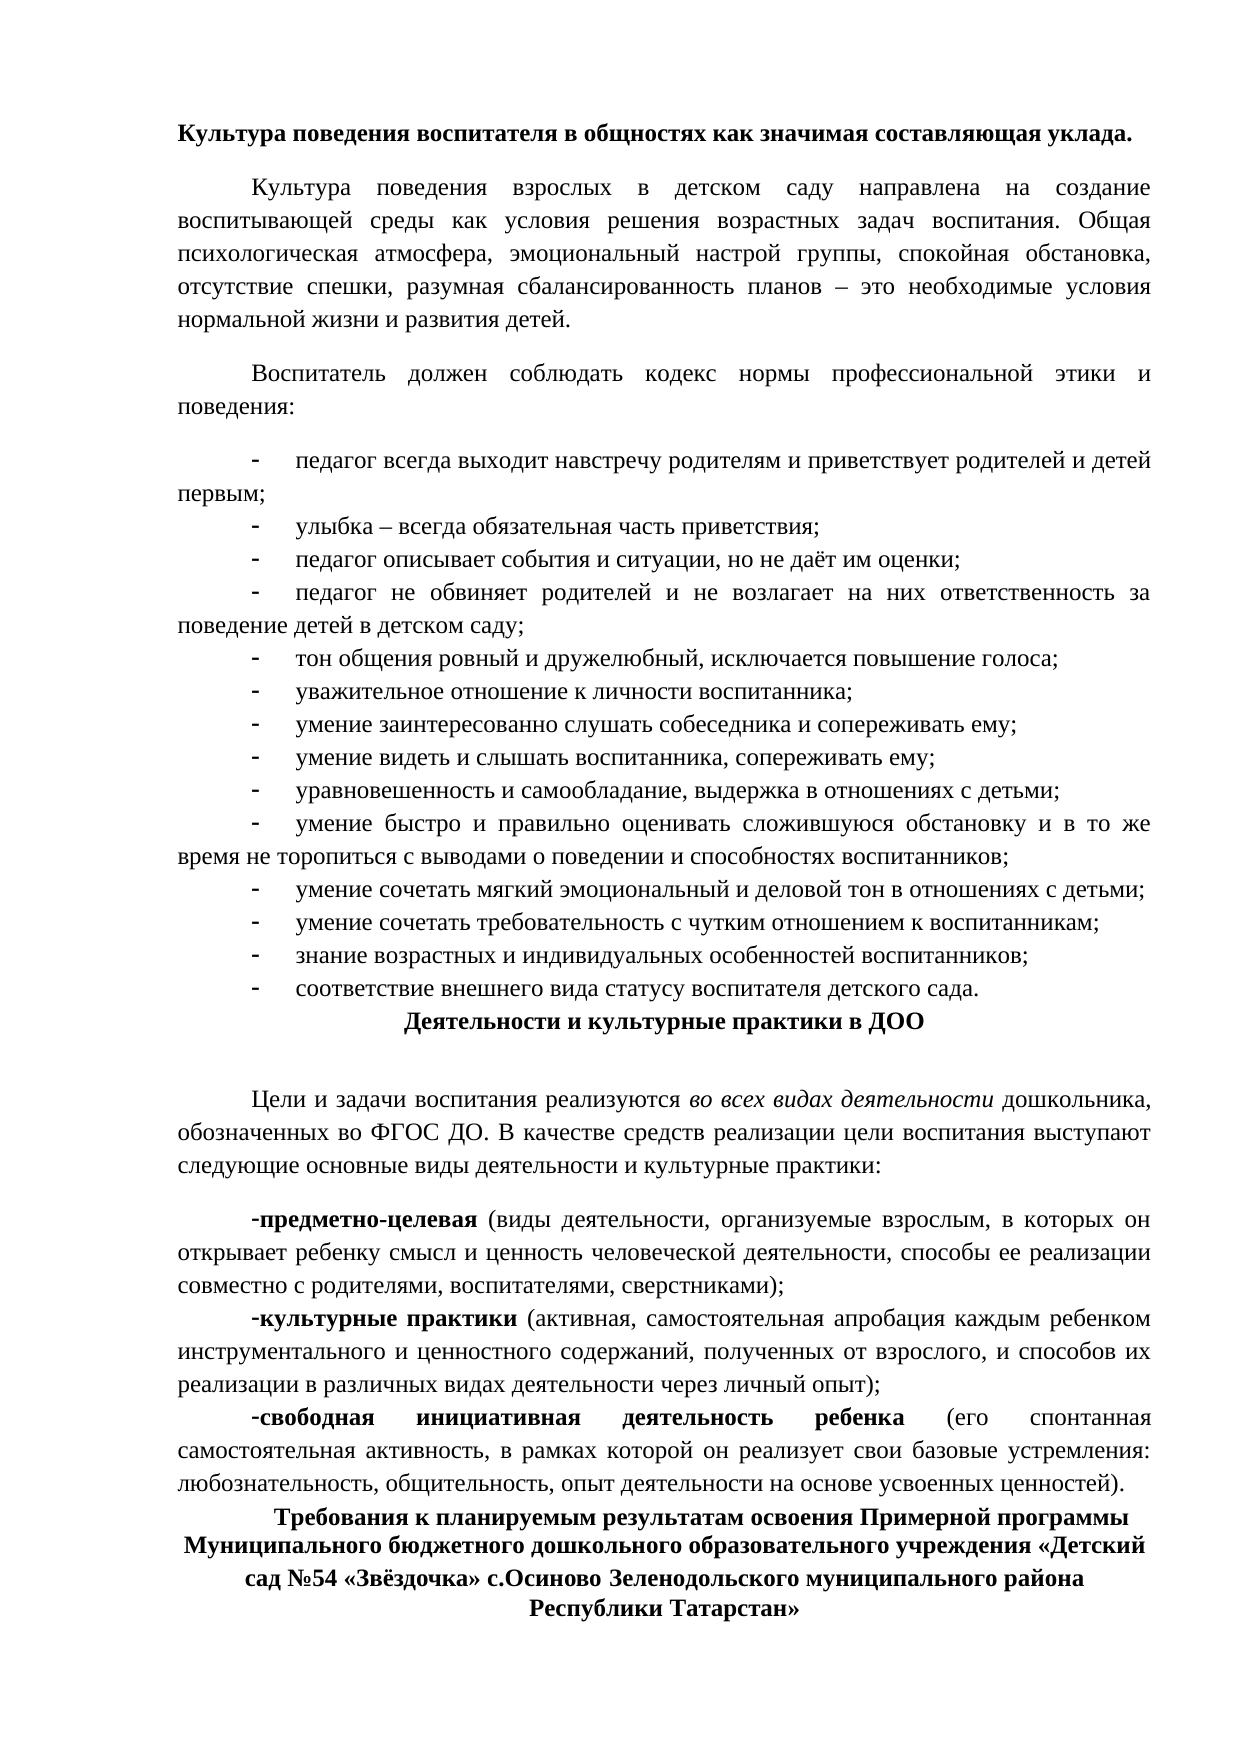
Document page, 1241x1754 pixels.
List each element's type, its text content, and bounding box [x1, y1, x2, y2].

list умение сочетать мягкий эмоциональный и деловой тон в отношениях с детьми; [177, 874, 1152, 903]
list уравновешенность и самообладание, выдержка в отношениях с детьми; [177, 775, 1152, 804]
text Воспитатель должен соблюдать кодекс нормы профессиональной этики и поведения: [177, 358, 1152, 420]
list улыбка – всегда обязательная часть приветствия; [177, 511, 1152, 539]
list тон общения ровный и дружелюбный, исключается повышение голоса; [177, 643, 1152, 672]
list умение видеть и слышать воспитанника, сопереживать ему; [177, 742, 1152, 771]
text Деятельности и культурные практики в ДОО [177, 1006, 1152, 1035]
list предметно-целевая (виды деятельности, организуемые взрослым, в которых он открывает ребенку смысл и ценность человеческой деятельности, способы ее реализации совместно с родителями, воспитателями, сверстниками); [177, 1204, 1152, 1299]
text Цели и задачи воспитания реализуются во всех видах деятельности дошкольника, обозначенных во ФГОС ДО. В качестве средств реализации цели воспитания выступают следующие основные виды деятельности и культурные практики: [177, 1084, 1152, 1179]
text Культура поведения воспитателя в общностях как значимая составляющая уклада. [177, 118, 1152, 147]
list свободная инициативная деятельность ребенка (его спонтанная самостоятельная активность, в рамках которой он реализует свои базовые устремления: любознательность, общительность, опыт деятельности на основе усвоенных ценностей). [177, 1402, 1152, 1497]
list соответствие внешнего вида статусу воспитателя детского сада. [177, 973, 1152, 1002]
list уважительное отношение к личности воспитанника; [177, 676, 1152, 705]
list педагог описывает события и ситуации, но не даёт им оценки; [177, 544, 1152, 573]
list умение заинтересованно слушать собеседника и сопереживать ему; [177, 709, 1152, 738]
list культурные практики (активная, самостоятельная апробация каждым ребенком инструментального и ценностного содержаний, полученных от взрослого, и способов их реализации в различных видах деятельности через личный опыт); [177, 1303, 1152, 1398]
list педагог не обвиняет родителей и не возлагает на них ответственность за поведение детей в детском саду; [177, 577, 1152, 639]
list педагог всегда выходит навстречу родителям и приветствует родителей и детей первым; [177, 445, 1152, 507]
list умение быстро и правильно оценивать сложившуюся обстановку и в то же время не торопиться с выводами о поведении и способностях воспитанников; [177, 808, 1152, 870]
list знание возрастных и индивидуальных особенностей воспитанников; [177, 940, 1152, 969]
text Требования к планируемым результатам освоения Примерной программы Муниципального бюджетного дошкольного образовательного учреждения «Детский сад №54 «Звёздочка» с.Осиново Зеленодольского муниципального района Республики Татарстан» [177, 1502, 1152, 1621]
text Культура поведения взрослых в детском саду направлена на создание воспитывающей среды как условия решения возрастных задач воспитания. Общая психологическая атмосфера, эмоциональный настрой группы, спокойная обстановка, отсутствие спешки, разумная сбалансированность планов – это необходимые условия нормальной жизни и развития детей. [177, 172, 1152, 333]
list умение сочетать требовательность с чутким отношением к воспитанникам; [177, 907, 1152, 936]
